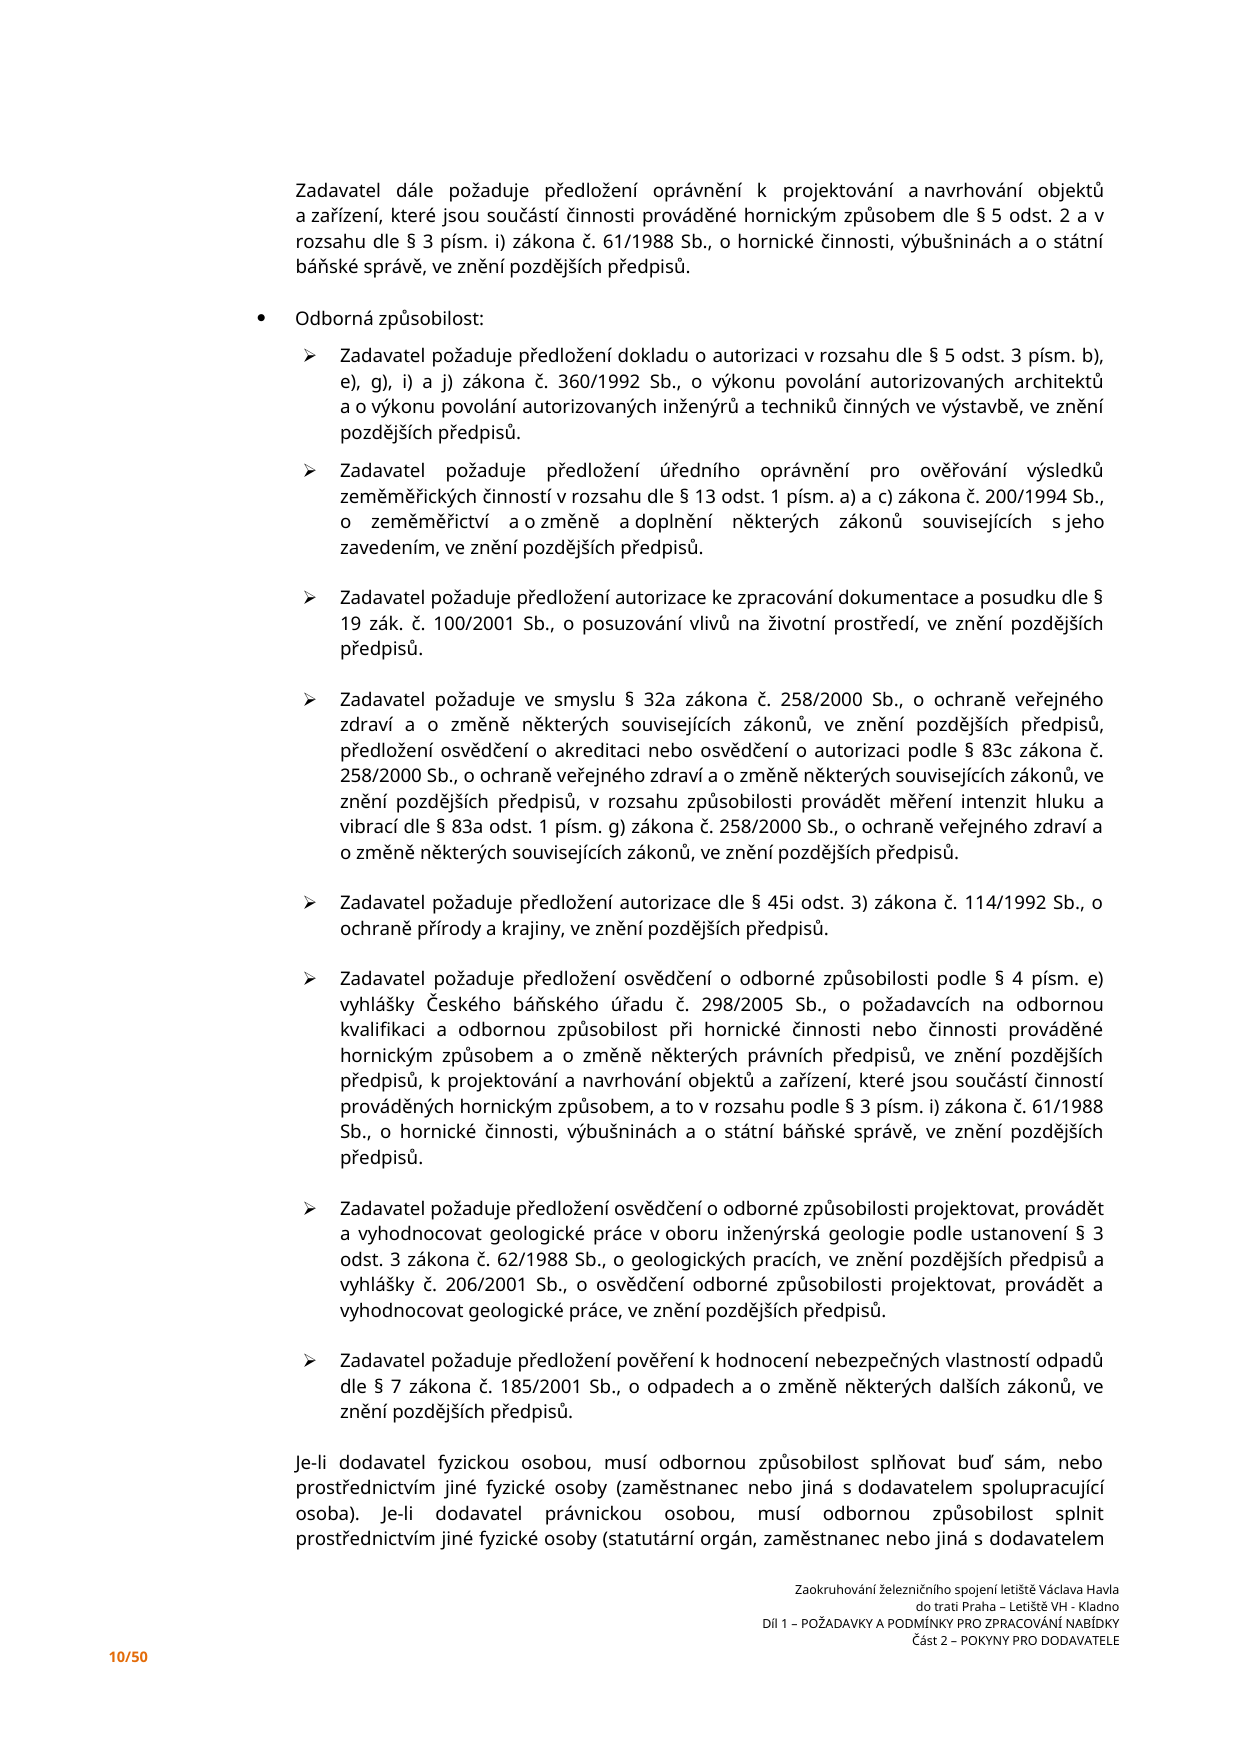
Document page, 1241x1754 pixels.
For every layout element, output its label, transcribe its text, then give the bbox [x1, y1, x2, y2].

list Zadavatel požaduje předložení autorizace ke zpracování dokumentace a posudku dle § 19 zák. č. 100/2001 Sb., o posuzování vlivů na životní prostředí, ve znění pozdějších předpisů. [302, 584, 1104, 661]
list Zadavatel požaduje předložení úředního oprávnění pro ověřování výsledků zeměměřických činností v rozsahu dle § 13 odst. 1 písm. a) a c) zákona č. 200/1994 Sb., o zeměměřictví a o změně a doplnění některých zákonů souvisejících s jeho zavedením, ve znění pozdějších předpisů. [302, 457, 1104, 559]
list Zadavatel dále požaduje předložení oprávnění k projektování a navrhování objektů a zařízení, které jsou součástí činnosti prováděné hornickým způsobem dle § 5 odst. 2 a v rozsahu dle § 3 písm. i) zákona č. 61/1988 Sb., o hornické činnosti, výbušninách a o státní báňské správě, ve znění pozdějších předpisů. [295, 177, 1104, 279]
list Zadavatel požaduje předložení pověření k hodnocení nebezpečných vlastností odpadů dle § 7 zákona č. 185/2001 Sb., o odpadech a o změně některých dalších zákonů, ve znění pozdějších předpisů. [302, 1347, 1104, 1424]
list Odborná způsobilost: [258, 305, 1104, 330]
list Zadavatel požaduje ve smyslu § 32a zákona č. 258/2000 Sb., o ochraně veřejného zdraví a o změně některých souvisejících zákonů, ve znění pozdějších předpisů, předložení osvědčení o akreditaci nebo osvědčení o autorizaci podle § 83c zákona č. 258/2000 Sb., o ochraně veřejného zdraví a o změně některých souvisejících zákonů, ve znění pozdějších předpisů, v rozsahu způsobilosti provádět měření intenzit hluku a vibrací dle § 83a odst. 1 písm. g) zákona č. 258/2000 Sb., o ochraně veřejného zdraví a o změně některých souvisejících zákonů, ve znění pozdějších předpisů. [302, 686, 1104, 865]
list Zadavatel požaduje předložení osvědčení o odborné způsobilosti projektovat, provádět a vyhodnocovat geologické práce v oboru inženýrská geologie podle ustanovení § 3 odst. 3 zákona č. 62/1988 Sb., o geologických pracích, ve znění pozdějších předpisů a vyhlášky č. 206/2001 Sb., o osvědčení odborné způsobilosti projektovat, provádět a vyhodnocovat geologické práce, ve znění pozdějších předpisů. [302, 1195, 1104, 1322]
list Zadavatel požaduje předložení osvědčení o odborné způsobilosti podle § 4 písm. e) vyhlášky Českého báňského úřadu č. 298/2005 Sb., o požadavcích na odbornou kvalifikaci a odbornou způsobilost při hornické činnosti nebo činnosti prováděné hornickým způsobem a o změně některých právních předpisů, ve znění pozdějších předpisů, k projektování a navrhování objektů a zařízení, které jsou součástí činností prováděných hornickým způsobem, a to v rozsahu podle § 3 písm. i) zákona č. 61/1988 Sb., o hornické činnosti, výbušninách a o státní báňské správě, ve znění pozdějších předpisů. [302, 966, 1104, 1170]
list Zadavatel požaduje předložení dokladu o autorizaci v rozsahu dle § 5 odst. 3 písm. b), e), g), i) a j) zákona č. 360/1992 Sb., o výkonu povolání autorizovaných architektů a o výkonu povolání autorizovaných inženýrů a techniků činných ve výstavbě, ve znění pozdějších předpisů. [302, 343, 1104, 445]
list Zadavatel požaduje předložení autorizace dle § 45i odst. 3) zákona č. 114/1992 Sb., o ochraně přírody a krajiny, ve znění pozdějších předpisů. [302, 890, 1104, 941]
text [295, 1449, 1104, 1551]
